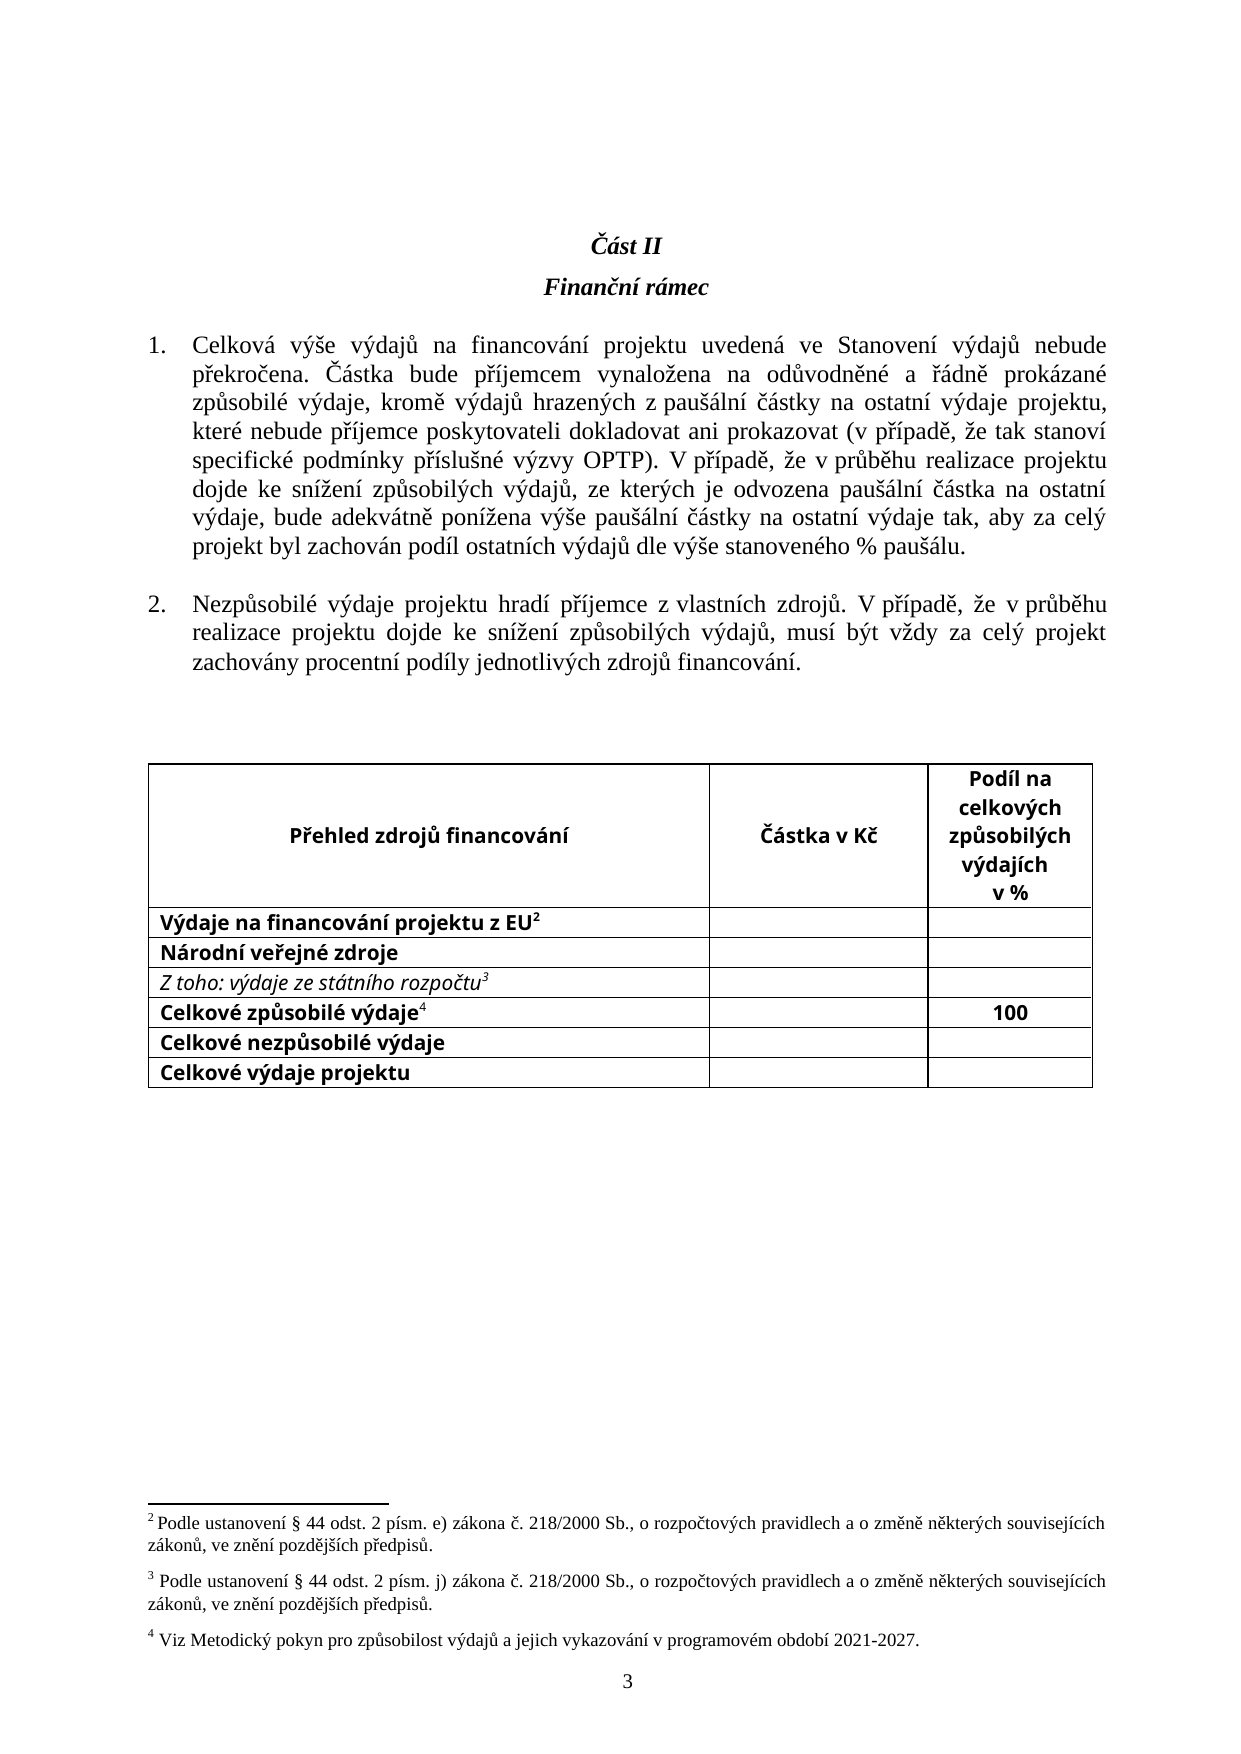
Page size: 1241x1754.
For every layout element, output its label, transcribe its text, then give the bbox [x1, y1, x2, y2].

table_cell [710, 908, 927, 937]
table_cell [929, 967, 1092, 997]
table_cell [929, 907, 1092, 937]
table_cell [710, 968, 927, 997]
list Nezpůsobilé výdaje projektu hradí příjemce z vlastních zdrojů. V případě, že v průběhu realizace projektu dojde ke snížení způsobilých výdajů, musí být vždy za celý projekt zachovány procentní podíly jednotlivých zdrojů financování. [148, 589, 1107, 677]
table_header Podíl na celkových způsobilých výdajích v % [929, 765, 1092, 907]
table_header Přehled zdrojů financování [149, 765, 709, 907]
table_cell Národní veřejné zdroje [149, 938, 709, 967]
table_cell Celkové nezpůsobilé výdaje [149, 1028, 709, 1057]
table_cell [710, 998, 927, 1027]
table_cell [710, 938, 927, 967]
table_cell [929, 1027, 1092, 1057]
list Celková výše výdajů na financování projektu uvedená ve Stanovení výdajů nebude překročena. Částka bude příjemcem vynaložena na odůvodněné a řádně prokázané způsobilé výdaje, kromě výdajů hrazených z paušální částky na ostatní výdaje projektu, které nebude příjemce poskytovateli dokladovat ani prokazovat (v případě, že tak stanoví specifické podmínky příslušné výzvy OPTP). V případě, že v průběhu realizace projektu dojde ke snížení způsobilých výdajů, ze kterých je odvozena paušální částka na ostatní výdaje, bude adekvátně ponížena výše paušální částky na ostatní výdaje tak, aby za celý projekt byl zachován podíl ostatních výdajů dle výše stanoveného % paušálu. [148, 330, 1107, 560]
table_cell [929, 1057, 1092, 1087]
table_cell Z toho: výdaje ze státního rozpočtu [149, 968, 709, 997]
table_cell [710, 1058, 927, 1087]
table_cell [710, 1028, 927, 1057]
text Finanční rámec [148, 272, 1107, 301]
subtitle Část II [148, 231, 1107, 260]
table_cell 100 [929, 997, 1092, 1027]
table_cell Celkové výdaje projektu [149, 1058, 709, 1087]
table_cell Celkové způsobilé výdaje [149, 998, 709, 1027]
table_header Částka v Kč [710, 765, 927, 907]
table_cell [929, 937, 1092, 967]
table_cell Výdaje na financování projektu z EU [149, 908, 709, 937]
